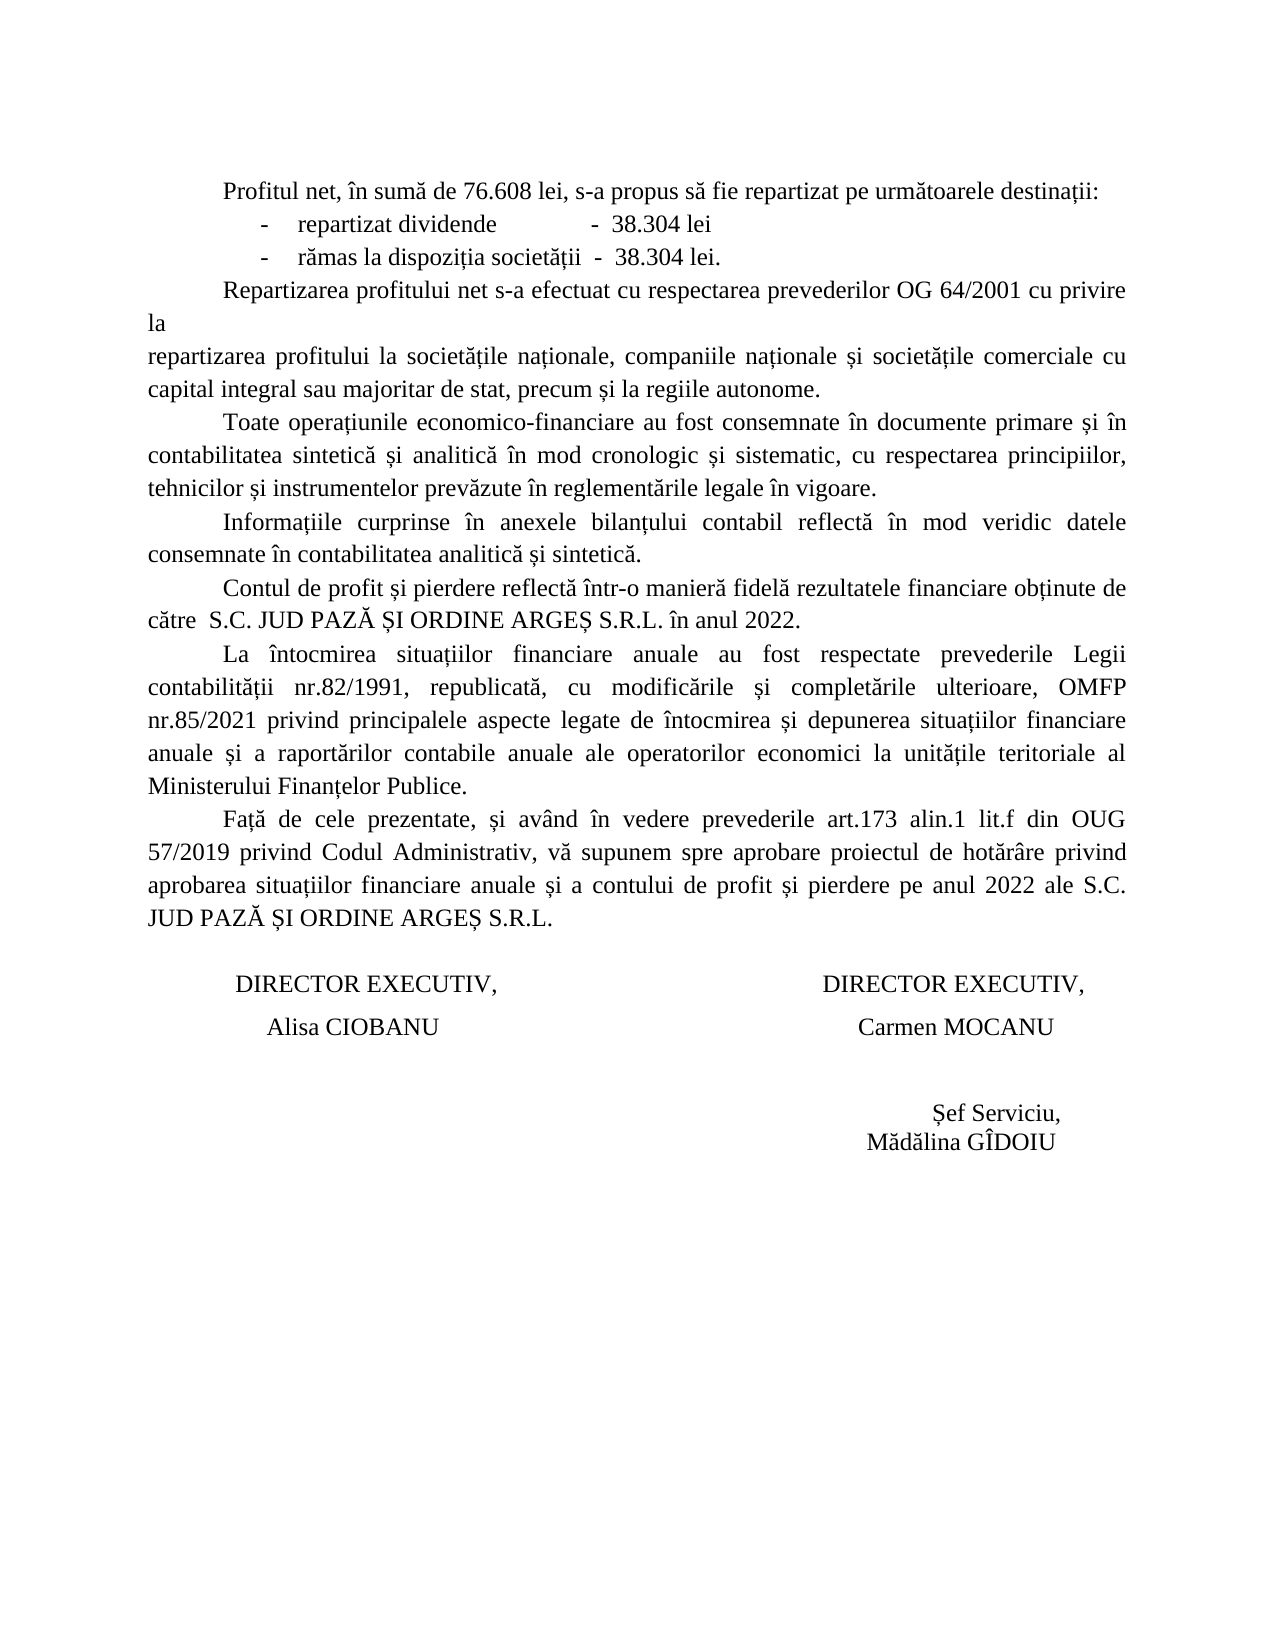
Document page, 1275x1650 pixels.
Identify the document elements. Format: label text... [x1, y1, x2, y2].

text Șef Serviciu, [148, 1098, 1127, 1127]
text Toate operațiunile economico-financiare au fost consemnate în documente primare și în contabilitatea sintetică și analitică în mod cronologic și sistematic, cu respectarea principiilor, tehnicilor și instrumentelor prevăzute în reglementările legale în vigoare. [148, 407, 1127, 502]
list repartizat dividende - 38.304 lei [260, 209, 1127, 238]
text Profitul net, în sumă de 76.608 lei, s-a propus să fie repartizat pe următoarele destinații: [148, 176, 1127, 205]
text Alisa CIOBANU Carmen MOCANU [148, 1012, 1127, 1041]
text Repartizarea profitului net s-a efectuat cu respectarea prevederilor OG 64/2001 cu privire la [148, 275, 1127, 337]
text Informațiile curprinse în anexele bilanțului contabil reflectă în mod veridic datele consemnate în contabilitatea analitică și sintetică. [148, 507, 1127, 568]
text La întocmirea situațiilor financiare anuale au fost respectate prevederile Legii contabilității nr.82/1991, republicată, cu modificările și completările ulterioare, OMFP nr.85/2021 privind principalele aspecte legate de întocmirea și depunerea situațiilor financiare anuale și a raportărilor contabile anuale ale operatorilor economici la unitățile teritoriale al Ministerului Finanțelor Publice. [148, 639, 1127, 799]
text repartizarea profitului la societățile naționale, companiile naționale și societățile comerciale cu capital integral sau majoritar de stat, precum și la regiile autonome. [148, 341, 1127, 403]
text Față de cele prezentate, și având în vedere prevederile art.173 alin.1 lit.f din OUG 57/2019 privind Codul Administrativ, vă supunem spre aprobare proiectul de hotărâre privind aprobarea situațiilor financiare anuale și a contului de profit și pierdere pe anul 2022 ale S.C. JUD PAZĂ ȘI ORDINE ARGEȘ S.R.L. [148, 804, 1127, 932]
text Mădălina GÎDOIU [148, 1127, 1127, 1156]
text DIRECTOR EXECUTIV, DIRECTOR EXECUTIV, [148, 969, 1127, 998]
list rămas la dispoziția societății - 38.304 lei. [260, 242, 1127, 271]
text Contul de profit și pierdere reflectă într-o manieră fidelă rezultatele financiare obținute de către S.C. JUD PAZĂ ȘI ORDINE ARGEȘ S.R.L. în anul 2022. [148, 573, 1127, 634]
